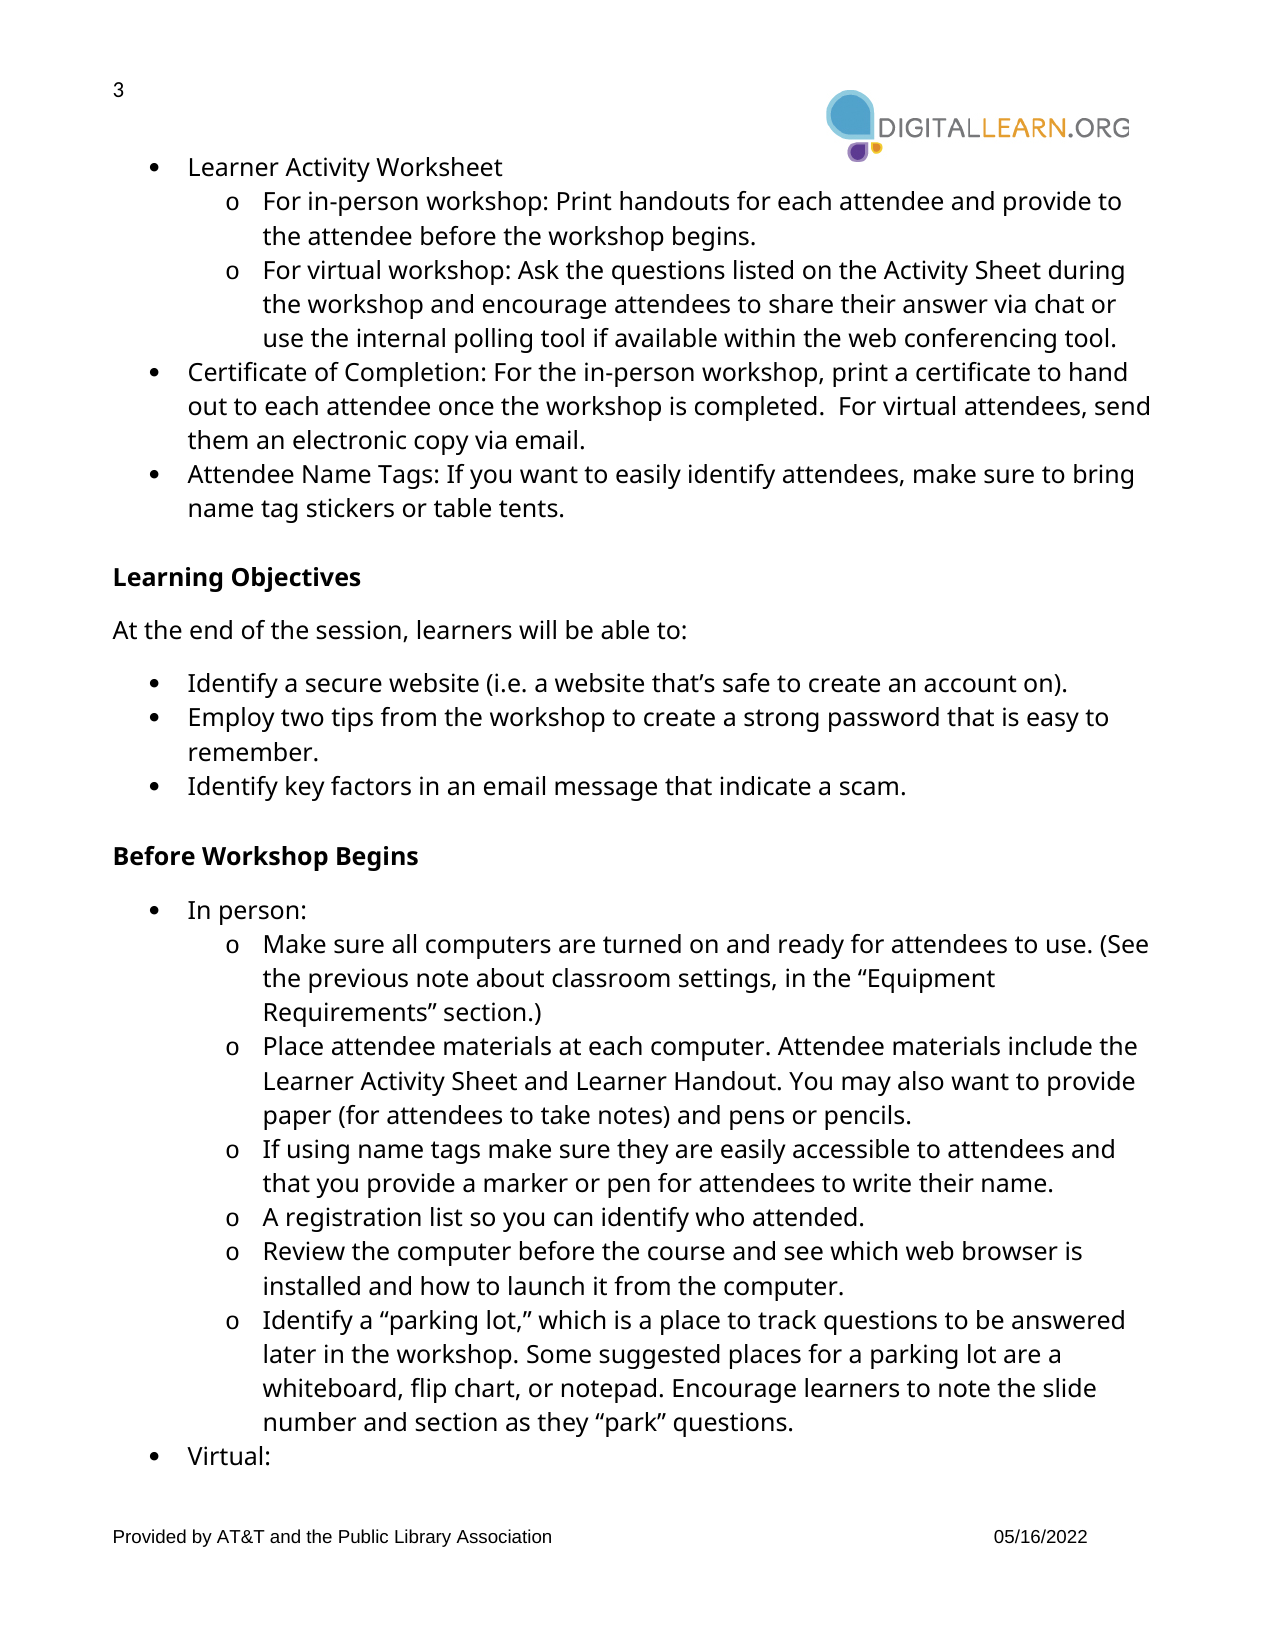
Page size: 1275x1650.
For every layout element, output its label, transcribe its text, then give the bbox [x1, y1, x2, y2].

list If using name tags make sure they are easily accessible to attendees and that you provide a marker or pen for attendees to write their name. [225, 1131, 1162, 1200]
list Learner Activity Worksheet [150, 150, 1162, 184]
list Employ two tips from the workshop to create a strong password that is easy to remember. [150, 700, 1162, 768]
text At the end of the session, learners will be able to: [112, 613, 1162, 647]
list Identify key factors in an email message that indicate a scam. [150, 768, 1162, 802]
text Before Workshop Begins [112, 802, 1162, 873]
list In person: [150, 892, 1162, 927]
list Identify a “parking lot,” which is a place to track questions to be answered later in the workshop. Some suggested places for a parking lot are a whiteboard, flip chart, or notepad. Encourage learners to note the slide number and section as they “park” questions. [225, 1302, 1162, 1439]
list For virtual workshop: Ask the questions listed on the Activity Sheet during the workshop and encourage attendees to share their answer via chat or use the internal polling tool if available within the web conferencing tool. [225, 252, 1162, 355]
list Virtual: [150, 1439, 1162, 1473]
list Place attendee materials at each computer. Attendee materials include the Learner Activity Sheet and Learner Handout. You may also want to provide paper (for attendees to take notes) and pens or pencils. [225, 1029, 1162, 1131]
list Review the computer before the course and see which web browser is installed and how to launch it from the computer. [225, 1234, 1162, 1302]
list For in-person workshop: Print handouts for each attendee and provide to the attendee before the workshop begins. [225, 184, 1162, 252]
list Attendee Name Tags: If you want to easily identify attendees, make sure to bring name tag stickers or table tents. [150, 457, 1162, 525]
list Identify a secure website (i.e. a website that’s safe to create an account on). [150, 666, 1162, 700]
list Certificate of Completion: For the in-person workshop, print a certificate to hand out to each attendee once the workshop is completed. For virtual attendees, send them an electronic copy via email. [150, 355, 1162, 457]
list A registration list so you can identify who attended. [225, 1200, 1162, 1234]
text Learning Objectives [112, 559, 1162, 593]
list Make sure all computers are turned on and ready for attendees to use. (See the previous note about classroom settings, in the “Equipment Requirements” section.) [225, 927, 1162, 1029]
picture [826, 90, 1129, 150]
